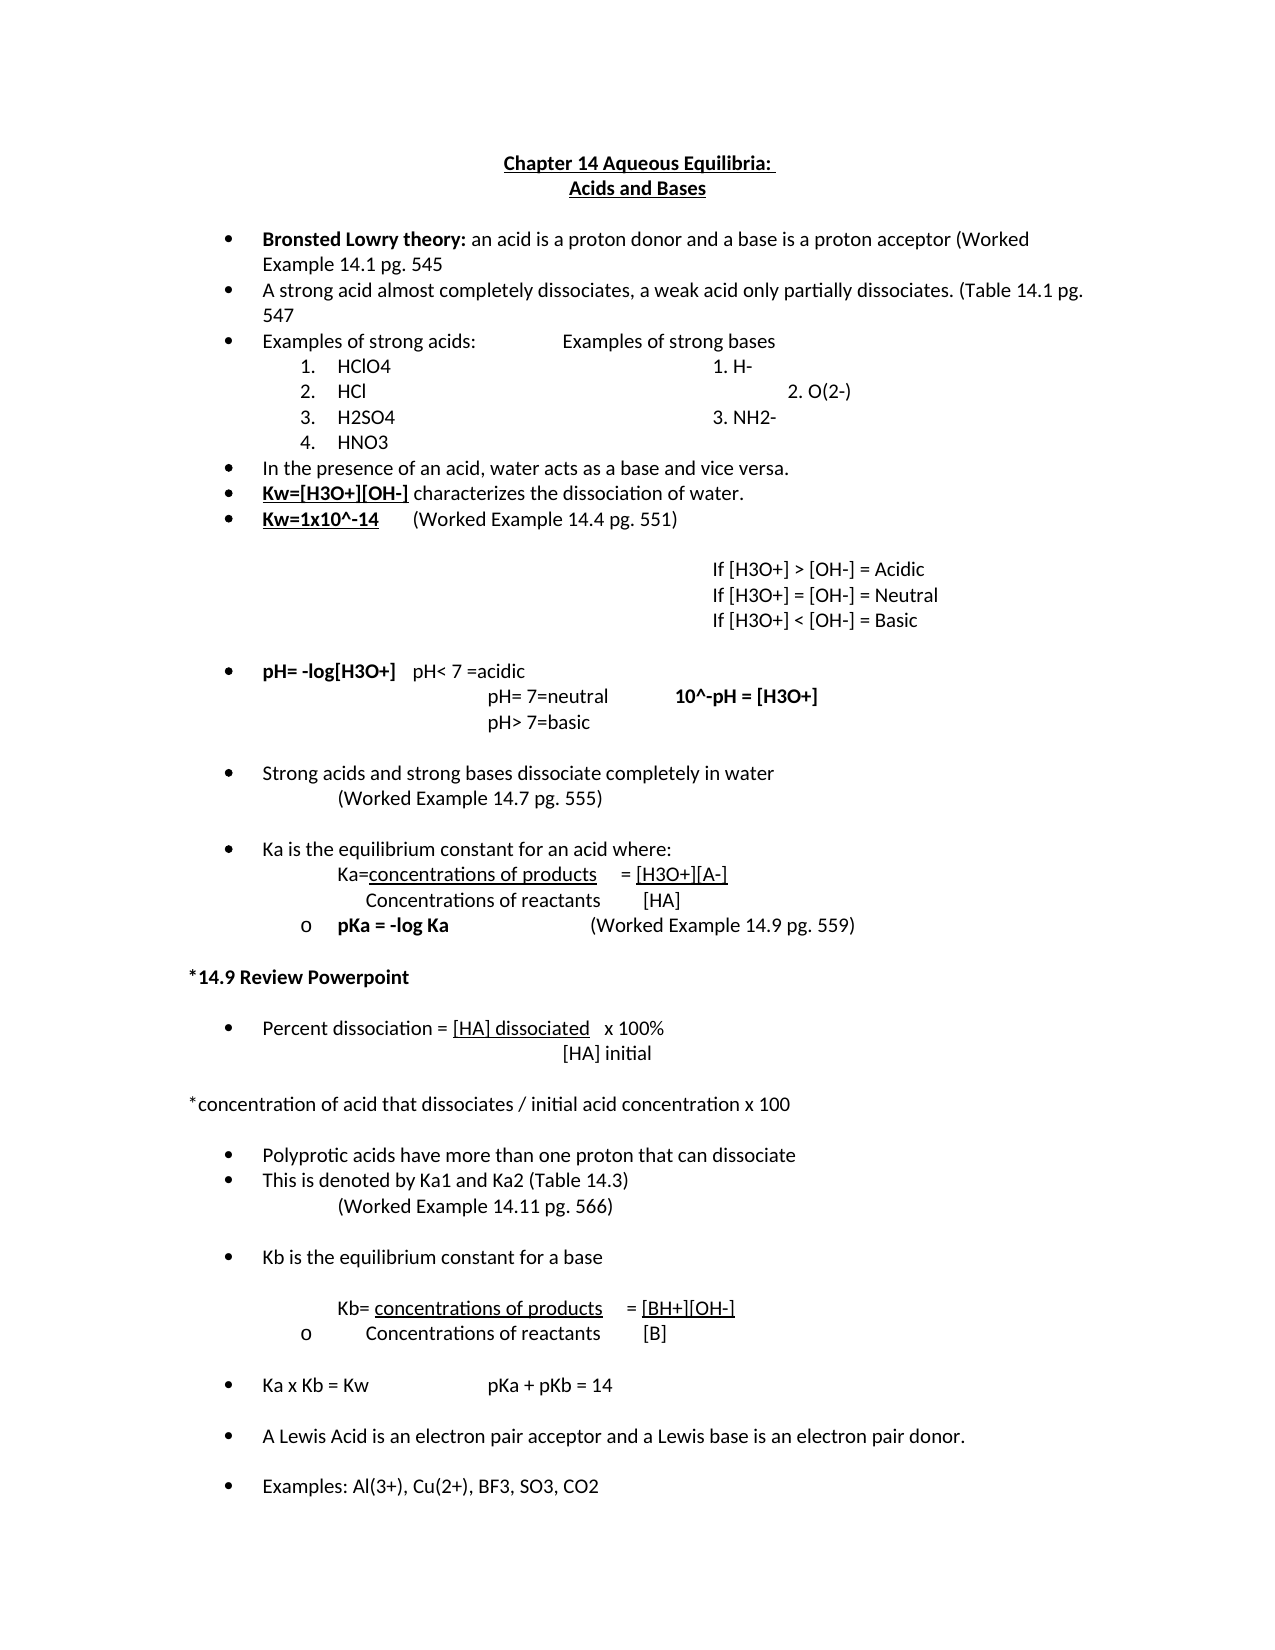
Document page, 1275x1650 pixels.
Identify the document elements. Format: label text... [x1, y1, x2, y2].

list pH= -log[H3O+] pH< 7 =acidic [225, 658, 1087, 684]
text Chapter 14 Aqueous Equilibria: [187, 150, 1087, 175]
text pH> 7=basic [487, 709, 1087, 734]
text If [H3O+] > [OH-] = Acidic [637, 557, 1087, 582]
text (Worked Example 14.11 pg. 566) [337, 1193, 1087, 1218]
list A strong acid almost completely dissociates, a weak acid only partially dissociates. (Table 14.1 pg. 547 [225, 277, 1087, 328]
text *14.9 Review Powerpoint [187, 964, 1087, 990]
text Kb= concentrations of products = [BH+][OH-] [337, 1295, 1087, 1320]
list A Lewis Acid is an electron pair acceptor and a Lewis base is an electron pair donor. [225, 1423, 1087, 1448]
list Bronsted Lowry theory: an acid is a proton donor and a base is a proton acceptor (Worked Example 14.1 pg. 545 [225, 226, 1087, 277]
list pKa = -log Ka (Worked Example 14.9 pg. 559) [300, 912, 1087, 939]
list Polyprotic acids have more than one proton that can dissociate [225, 1142, 1087, 1168]
list HClO4 1. H- [300, 353, 1087, 379]
list Examples: Al(3+), Cu(2+), BF3, SO3, CO2 [225, 1474, 1087, 1499]
list Percent dissociation = [HA] dissociated x 100% [225, 1015, 1087, 1041]
text [HA] initial [562, 1041, 1087, 1066]
text If [H3O+] < [OH-] = Basic [637, 607, 1087, 633]
list Kb is the equilibrium constant for a base [225, 1244, 1087, 1269]
text *concentration of acid that dissociates / initial acid concentration x 100 [187, 1091, 1087, 1117]
list Concentrations of reactants [B] [300, 1320, 1087, 1347]
list Kw=[H3O+][OH-] characterizes the dissociation of water. [225, 480, 1087, 506]
list Kw=1x10^-14 (Worked Example 14.4 pg. 551) [225, 506, 1087, 531]
text If [H3O+] = [OH-] = Neutral [637, 582, 1087, 607]
text pH= 7=neutral 10^-pH = [H3O+] [487, 684, 1087, 709]
list In the presence of an acid, water acts as a base and vice versa. [225, 455, 1087, 480]
list H2SO4 3. NH2- [300, 404, 1087, 429]
list HNO3 [300, 429, 1087, 455]
text Ka=concentrations of products = [H3O+][A-] [337, 862, 1087, 887]
list This is denoted by Ka1 and Ka2 (Table 14.3) [225, 1168, 1087, 1193]
text Concentrations of reactants [HA] [337, 887, 1087, 912]
list Ka x Kb = Kw pKa + pKb = 14 [225, 1372, 1087, 1397]
text (Worked Example 14.7 pg. 555) [337, 785, 1087, 811]
text Acids and Bases [187, 175, 1087, 201]
list Strong acids and strong bases dissociate completely in water [225, 760, 1087, 785]
list Ka is the equilibrium constant for an acid where: [225, 836, 1087, 862]
list HCl 2. O(2-) [300, 379, 1087, 404]
list Examples of strong acids: Examples of strong bases [225, 328, 1087, 353]
